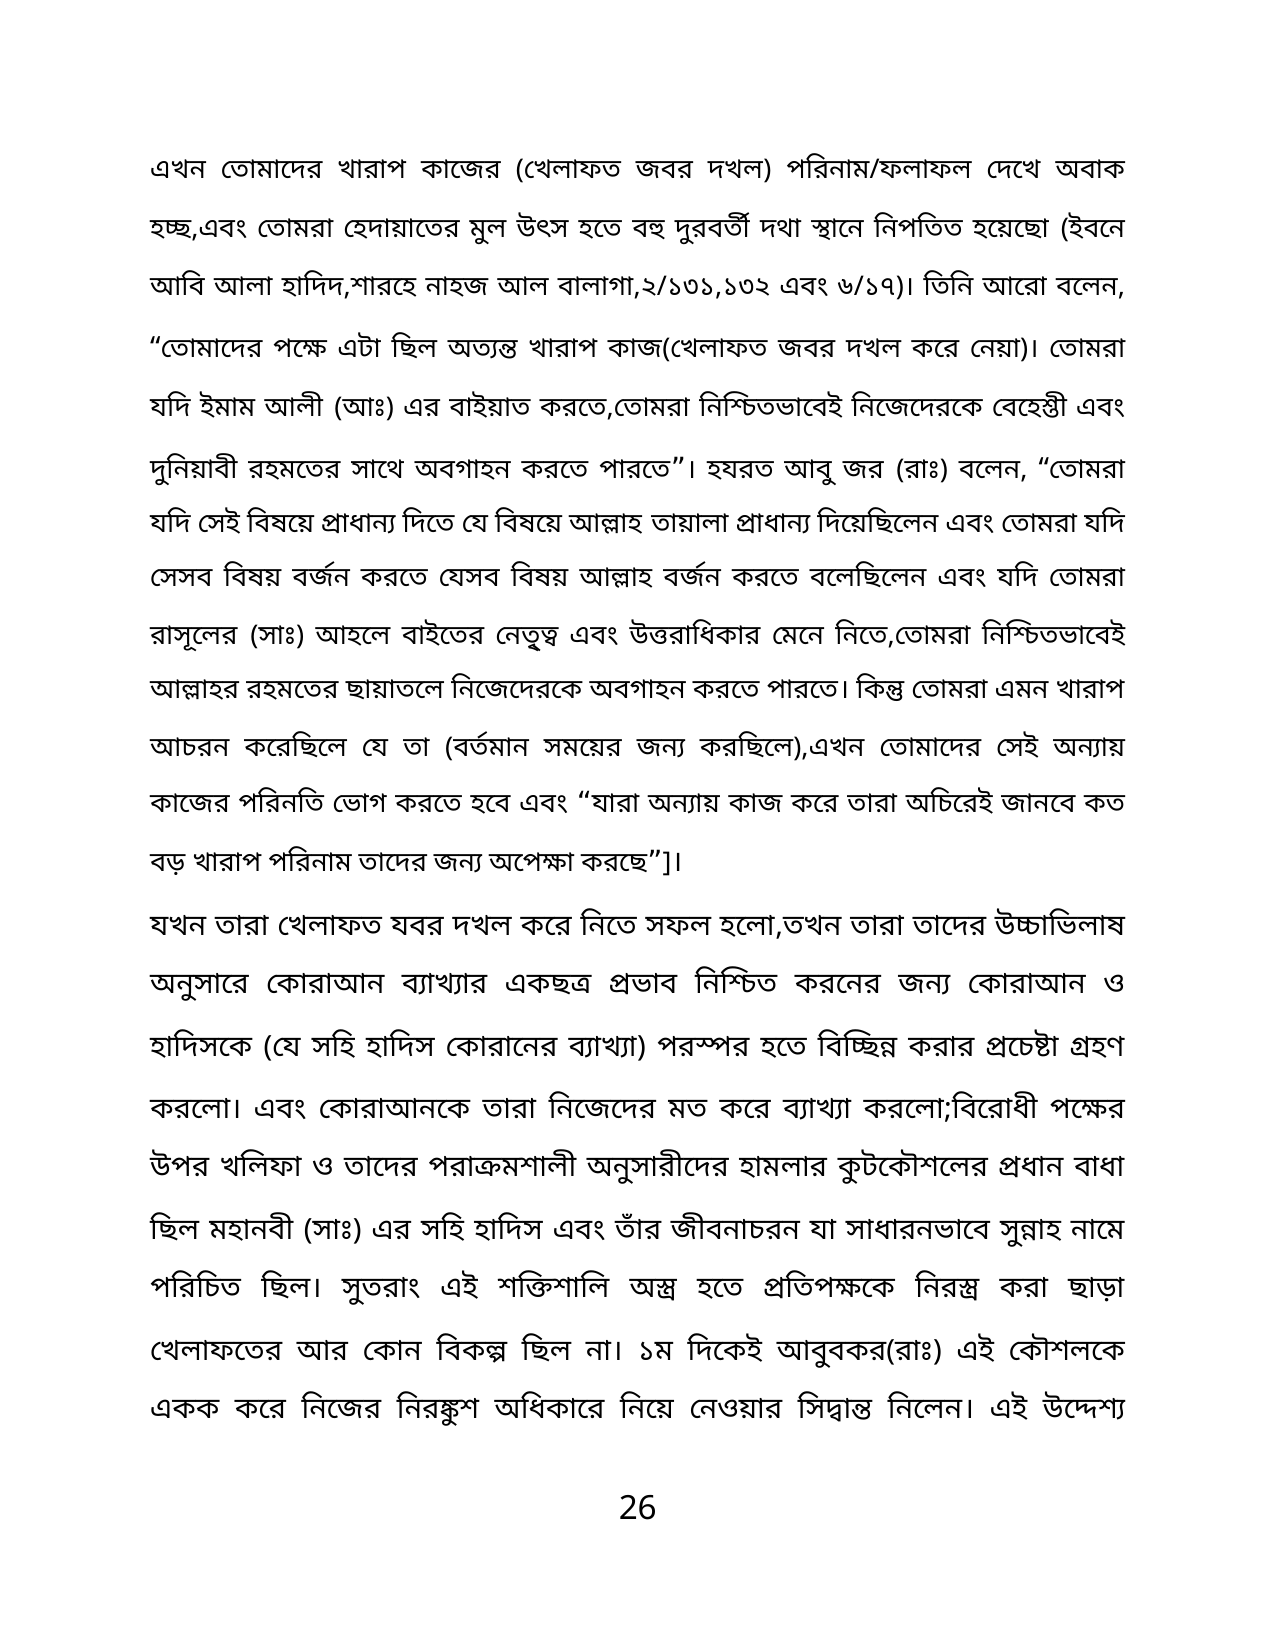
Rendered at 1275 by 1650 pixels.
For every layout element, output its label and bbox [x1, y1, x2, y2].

text [150, 150, 1125, 884]
text [150, 904, 1125, 1430]
